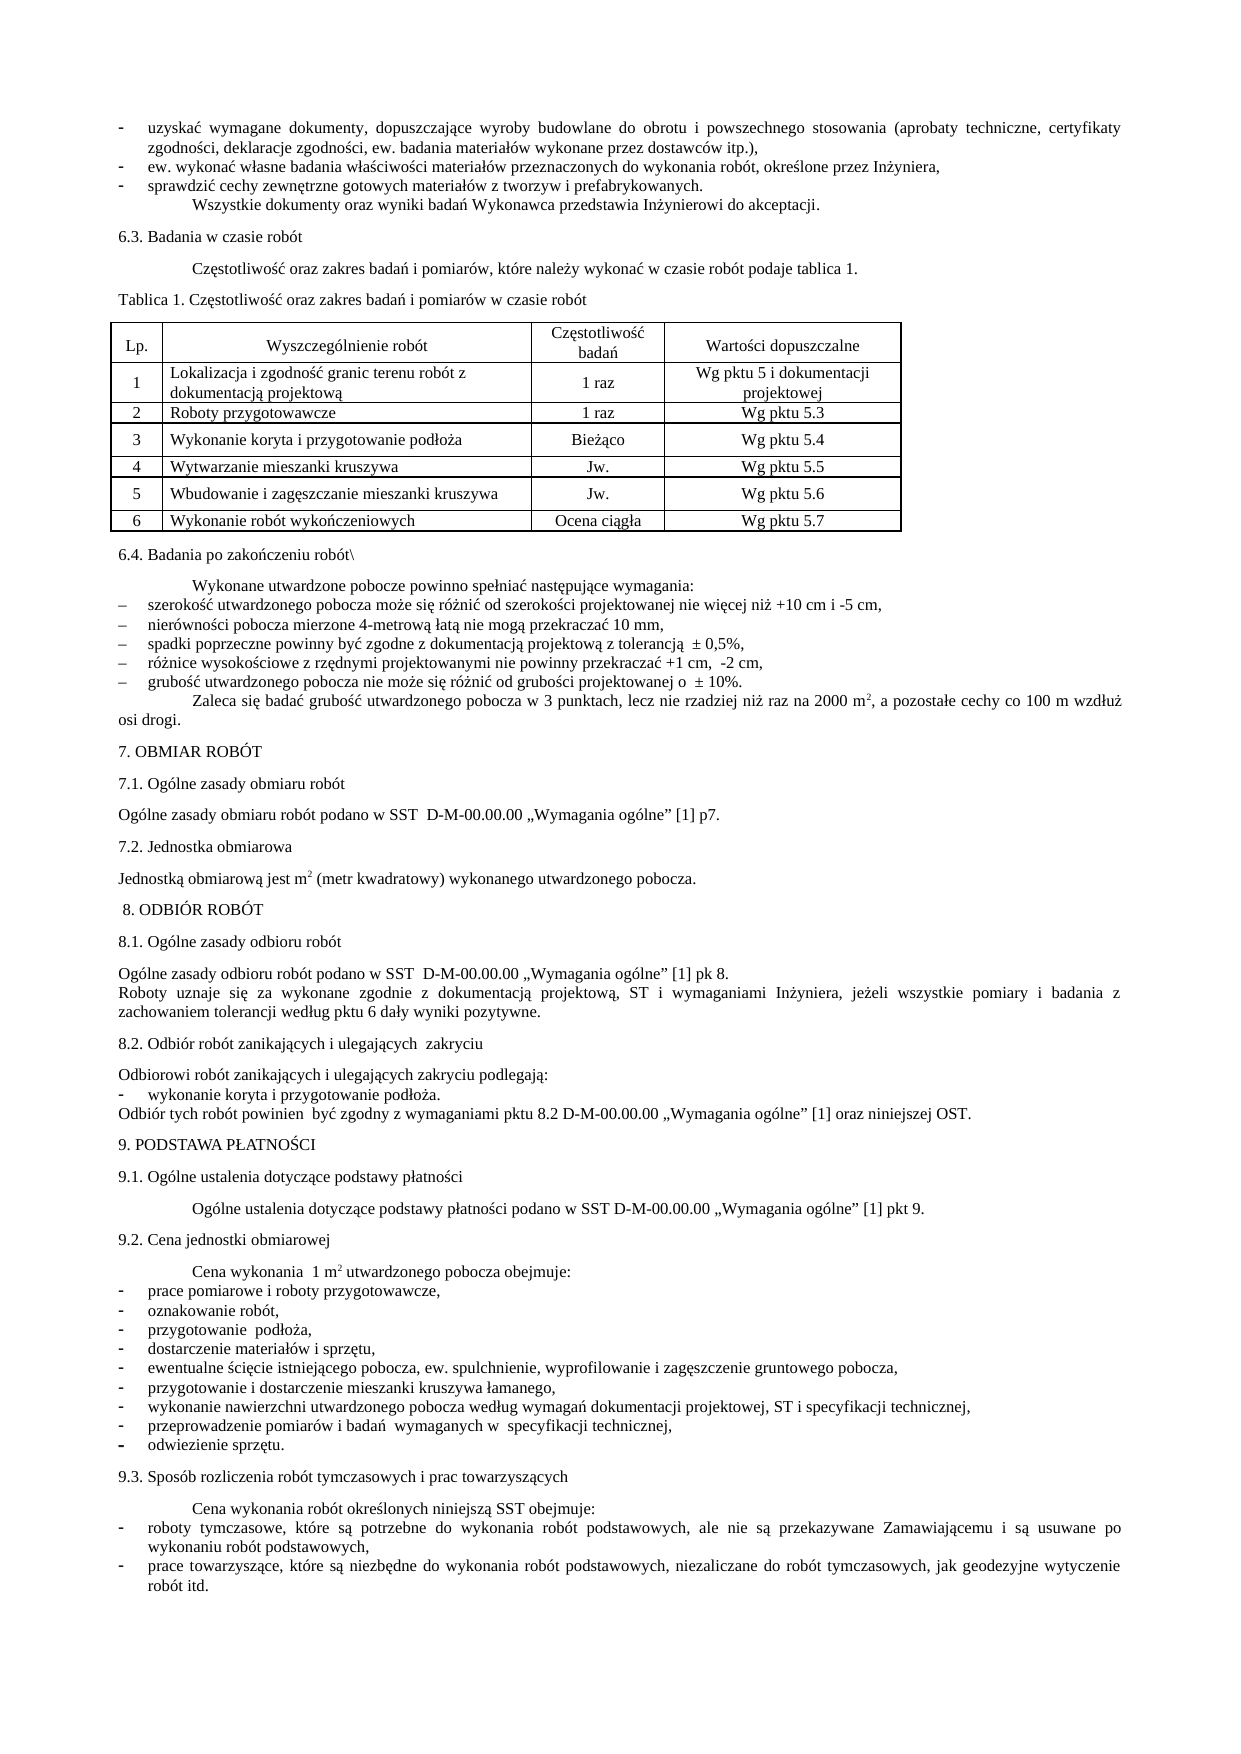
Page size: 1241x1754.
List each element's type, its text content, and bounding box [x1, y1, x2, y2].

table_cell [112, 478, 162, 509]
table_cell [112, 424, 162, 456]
list Roboty uznaje się za wykonane zgodnie z dokumentacją projektową, ST i wymaganiami Inżyniera, jeżeli wszystkie pomiary i badania z zachowaniem tolerancji według pktu 6 dały wyniki pozytywne. [118, 983, 1122, 1021]
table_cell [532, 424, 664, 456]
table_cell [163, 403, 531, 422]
list dostarczenie materiałów i sprzętu, [118, 1339, 1122, 1358]
list ewentualne ścięcie istniejącego pobocza, ew. spulchnienie, wyprofilowanie i zagęszczenie gruntowego pobocza, [118, 1358, 1122, 1377]
list uzyskać wymagane dokumenty, dopuszczające wyroby budowlane do obrotu i powszechnego stosowania (aprobaty techniczne, certyfikaty zgodności, deklaracje zgodności, ew. badania materiałów wykonane przez dostawców itp.), [118, 118, 1122, 157]
text Wszystkie dokumenty oraz wyniki badań Wykonawca przedstawia Inżynierowi do akceptacji. [118, 195, 1122, 214]
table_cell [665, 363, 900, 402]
list Jednostką obmiarową jest m2 (metr kwadratowy) wykonanego utwardzonego pobocza. [118, 868, 1122, 888]
list różnice wysokościowe z rzędnymi projektowanymi nie powinny przekraczać +, -, [118, 653, 1122, 672]
list 7.2. Jednostka obmiarowa [118, 837, 1122, 856]
list odwiezienie sprzętu. [118, 1435, 1122, 1454]
list Ogólne zasady odbioru robót podano w SST D-M-00.00.00 „Wymagania ogólne” [1] pk 8. [118, 963, 1122, 983]
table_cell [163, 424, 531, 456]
text Zaleca się badać grubość utwardzonego pobocza w 3 punktach, lecz nie rzadziej niż raz na , a pozostałe cechy co wzdłuż osi drogi. [118, 691, 1122, 729]
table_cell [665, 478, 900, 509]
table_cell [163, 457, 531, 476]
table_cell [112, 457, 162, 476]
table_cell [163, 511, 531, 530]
list Ogólne zasady obmiaru robót podano w SST D-M-00.00.00 „Wymagania ogólne” [1] p7. [118, 805, 1122, 824]
list nierówności pobocza mierzone 4-metrową łatą nie mogą przekraczać , [118, 614, 1122, 633]
list wykonanie koryta i przygotowanie podłoża. [118, 1084, 1122, 1103]
list przygotowanie podłoża, [118, 1319, 1122, 1339]
list Częstotliwość oraz zakres badań i pomiarów, które należy wykonać w czasie robót podaje tablica 1. [118, 258, 1122, 278]
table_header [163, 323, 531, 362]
list 8.2. Odbiór robót zanikających i ulegających zakryciu [118, 1033, 1122, 1053]
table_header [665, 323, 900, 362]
list Tablica 1. Częstotliwość oraz zakres badań i pomiarów w czasie robót [118, 290, 1122, 309]
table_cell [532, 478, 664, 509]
list spadki poprzeczne powinny być zgodne z dokumentacją projektową z tolerancją ± 0,5%, [118, 633, 1122, 653]
list przygotowanie i dostarczenie mieszanki kruszywa łamanego, [118, 1377, 1122, 1397]
list 6.3. Badania w czasie robót [118, 227, 1122, 246]
list 7. OBMIAR ROBÓT [118, 742, 1122, 761]
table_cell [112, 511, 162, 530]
list oznakowanie robót, [118, 1300, 1122, 1319]
list prace towarzyszące, które są niezbędne do wykonania robót podstawowych, niezaliczane do robót tymczasowych, jak geodezyjne wytyczenie robót itd. [118, 1556, 1122, 1595]
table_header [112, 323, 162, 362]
list grubość utwardzonego pobocza nie może się różnić od grubości projektowanej o ± 10%. [118, 672, 1122, 691]
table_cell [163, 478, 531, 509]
list 9.1. Ogólne ustalenia dotyczące podstawy płatności [118, 1167, 1122, 1186]
text Odbiór tych robót powinien być zgodny z wymaganiami pktu 8.2 D-M-00.00.00 „Wymagania ogólne” [1] oraz niniejszej OST. [118, 1103, 1122, 1123]
text Wykonane utwardzone pobocze powinno spełniać następujące wymagania: [118, 576, 1122, 595]
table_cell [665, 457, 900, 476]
list wykonanie nawierzchni utwardzonego pobocza według wymagań dokumentacji projektowej, ST i specyfikacji technicznej, [118, 1397, 1122, 1416]
list 9. PODSTAWA PŁATNOŚCI [118, 1135, 1122, 1154]
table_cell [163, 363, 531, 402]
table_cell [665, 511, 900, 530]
text 6.4. Badania po zakończeniu robót\ [118, 544, 1122, 563]
text 9.3. Sposób rozliczenia robót tymczasowych i prac towarzyszących [118, 1467, 1122, 1486]
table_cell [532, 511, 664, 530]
list sprawdzić cechy zewnętrzne gotowych materiałów z tworzyw i prefabrykowanych. [118, 176, 1122, 195]
list Cena wykonania utwardzonego pobocza obejmuje: [118, 1262, 1122, 1281]
text Cena wykonania robót określonych niniejszą SST obejmuje: [118, 1499, 1122, 1518]
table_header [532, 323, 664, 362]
list roboty tymczasowe, które są potrzebne do wykonania robót podstawowych, ale nie są przekazywane Zamawiającemu i są usuwane po wykonaniu robót podstawowych, [118, 1518, 1122, 1556]
list prace pomiarowe i roboty przygotowawcze, [118, 1281, 1122, 1300]
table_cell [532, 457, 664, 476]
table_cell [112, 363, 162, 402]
list Ogólne ustalenia dotyczące podstawy płatności podano w SST D-M-00.00.00 „Wymagania ogólne” [1] pkt 9. [118, 1198, 1122, 1218]
list 8. ODBIÓR ROBÓT [118, 900, 1122, 919]
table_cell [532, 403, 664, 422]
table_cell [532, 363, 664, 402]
list 7.1. Ogólne zasady obmiaru robót [118, 773, 1122, 793]
list przeprowadzenie pomiarów i badań wymaganych w specyfikacji technicznej, [118, 1416, 1122, 1435]
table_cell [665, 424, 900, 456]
list 9.2. Cena jednostki obmiarowej [118, 1230, 1122, 1249]
list ew. wykonać własne badania właściwości materiałów przeznaczonych do wykonania robót, określone przez Inżyniera, [118, 157, 1122, 176]
list szerokość utwardzonego pobocza może się różnić od szerokości projektowanej nie więcej niż + i , [118, 595, 1122, 614]
list 8.1. Ogólne zasady odbioru robót [118, 932, 1122, 951]
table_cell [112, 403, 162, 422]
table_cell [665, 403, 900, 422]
list Odbiorowi robót zanikających i ulegających zakryciu podlegają: [118, 1065, 1122, 1084]
